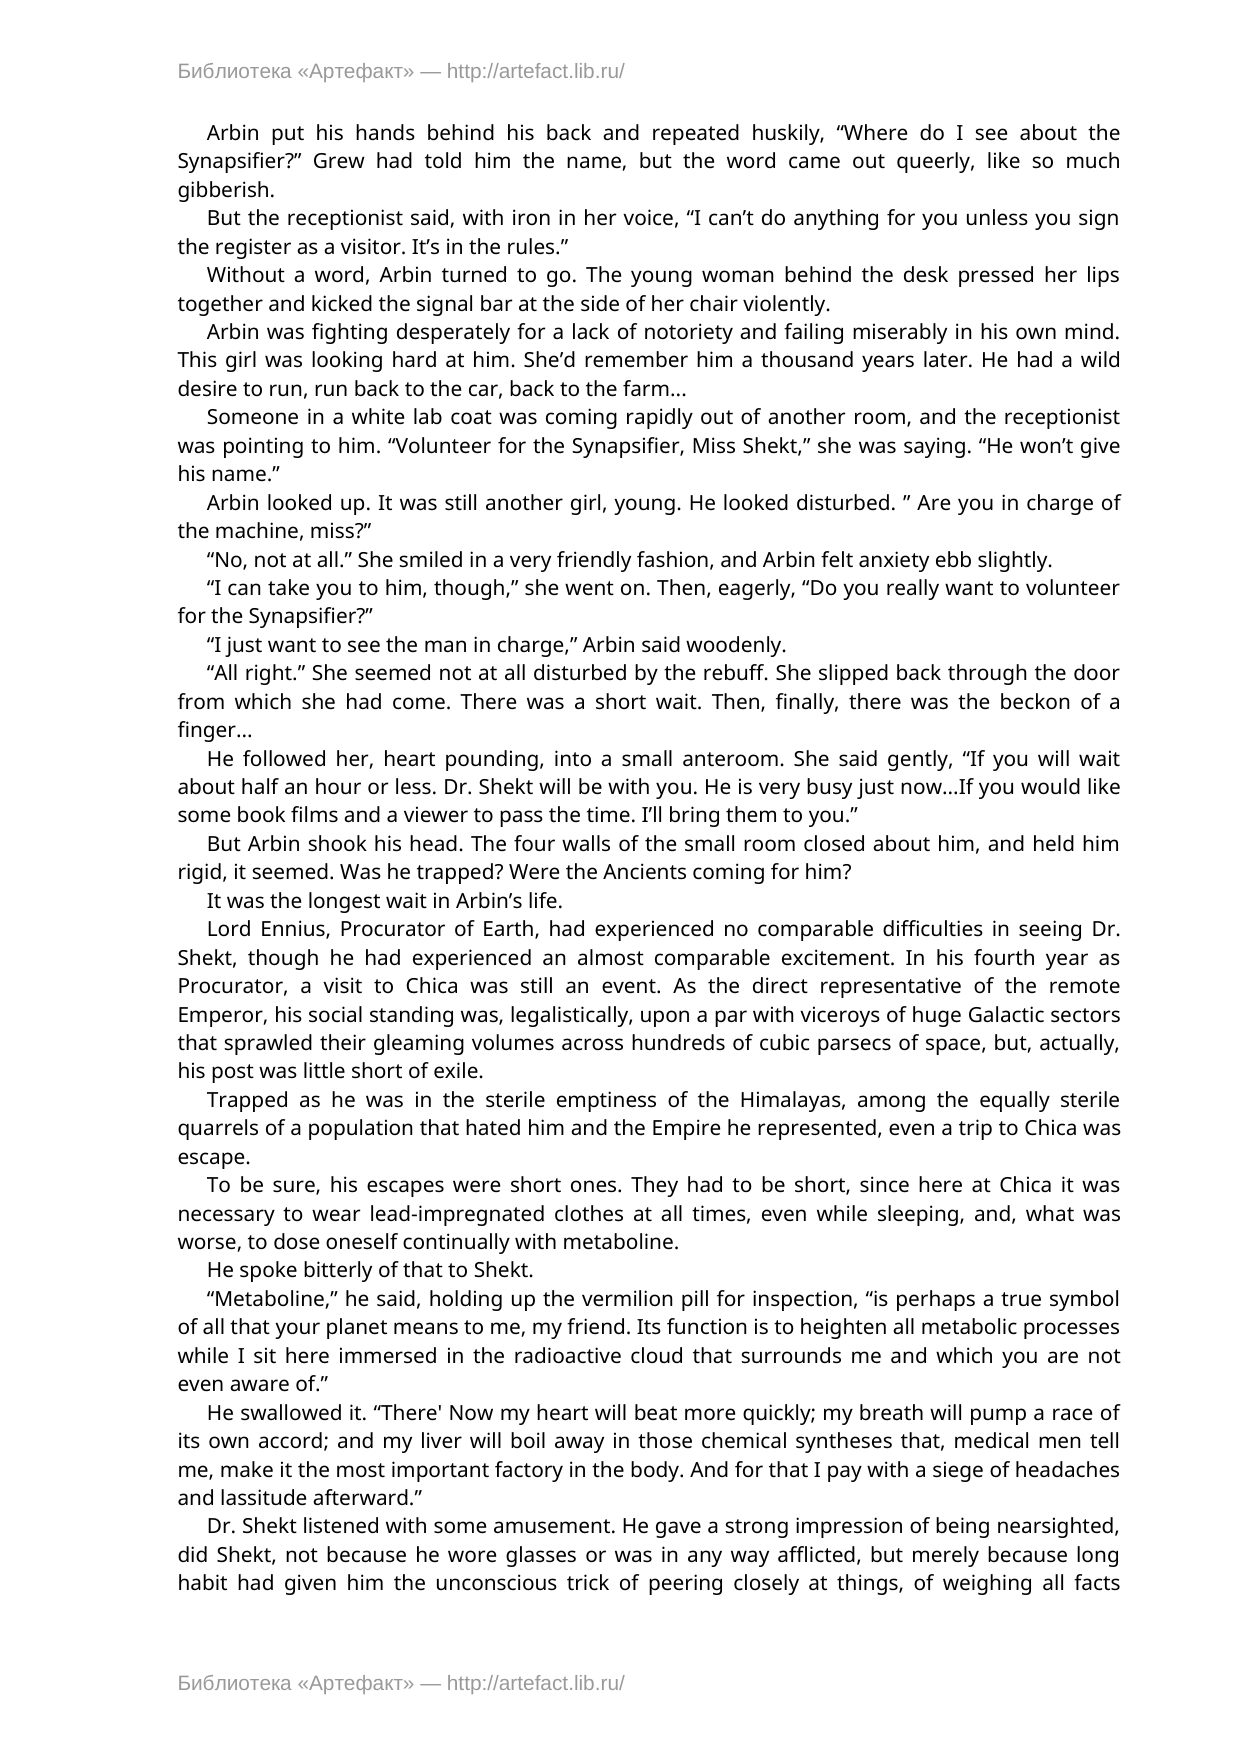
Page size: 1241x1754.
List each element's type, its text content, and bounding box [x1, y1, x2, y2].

text “All right.” She seemed not at all disturbed by the rebuff. She slipped back through the door from which she had come. There was a short wait. Then, finally, there was the beckon of a finger... [177, 658, 1122, 744]
text “I just want to see the man in charge,” Arbin said woodenly. [177, 630, 1122, 658]
text Someone in a white lab coat was coming rapidly out of another room, and the receptionist was pointing to him. “Volunteer for the Synapsifier, Miss Shekt,” she was saying. “He won’t give his name.” [177, 402, 1122, 488]
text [177, 1512, 1122, 1597]
text To be sure, his escapes were short ones. They had to be short, since here at Chica it was necessary to wear lead-impregnated clothes at all times, even while sleeping, and, what was worse, to dose oneself continually with metaboline. [177, 1170, 1122, 1256]
text “I can take you to him, though,” she went on. Then, eagerly, “Do you really want to volunteer for the Synapsifier?” [177, 573, 1122, 630]
text Lord Ennius, Procurator of Earth, had experienced no comparable difficulties in seeing Dr. Shekt, though he had experienced an almost comparable excitement. In his fourth year as Procurator, a visit to Chica was still an event. As the direct representative of the remote Emperor, his social standing was, legalistically, upon a par with viceroys of huge Galactic sectors that sprawled their gleaming volumes across hundreds of cubic parsecs of space, but, actually, his post was little short of exile. [177, 914, 1122, 1085]
text But the receptionist said, with iron in her voice, “I can’t do anything for you unless you sign the register as a visitor. It’s in the rules.” [177, 203, 1122, 260]
text He followed her, heart pounding, into a small anteroom. She said gently, “If you will wait about half an hour or less. Dr. Shekt will be with you. He is very busy just now...If you would like some book films and a viewer to pass the time. I’ll bring them to you.” [177, 744, 1122, 829]
text Arbin looked up. It was still another girl, young. He looked disturbed. ” Are you in charge of the machine, miss?” [177, 488, 1122, 545]
text Trapped as he was in the sterile emptiness of the Himalayas, among the equally sterile quarrels of a population that hated him and the Empire he represented, even a trip to Chica was escape. [177, 1085, 1122, 1170]
text Arbin put his hands behind his back and repeated huskily, “Where do I see about the Synapsifier?” Grew had told him the name, but the word came out queerly, like so much gibberish. [177, 118, 1122, 203]
text Without a word, Arbin turned to go. The young woman behind the desk pressed her lips together and kicked the signal bar at the side of her chair violently. [177, 260, 1122, 317]
text But Arbin shook his head. The four walls of the small room closed about him, and held him rigid, it seemed. Was he trapped? Were the Ancients coming for him? [177, 829, 1122, 886]
text It was the longest wait in Arbin’s life. [177, 886, 1122, 914]
text “Metaboline,” he said, holding up the vermilion pill for inspection, “is perhaps a true symbol of all that your planet means to me, my friend. Its function is to heighten all metabolic processes while I sit here immersed in the radioactive cloud that surrounds me and which you are not even aware of.” [177, 1284, 1122, 1398]
text He spoke bitterly of that to Shekt. [177, 1256, 1122, 1284]
text He swallowed it. “There' Now my heart will beat more quickly; my breath will pump a race of its own accord; and my liver will boil away in those chemical syntheses that, medical men tell me, make it the most important factory in the body. And for that I pay with a siege of headaches and lassitude afterward.” [177, 1398, 1122, 1512]
text “No, not at all.” She smiled in a very friendly fashion, and Arbin felt anxiety ebb slightly. [177, 545, 1122, 573]
text Arbin was fighting desperately for a lack of notoriety and failing miserably in his own mind. This girl was looking hard at him. She’d remember him a thousand years later. He had a wild desire to run, run back to the car, back to the farm... [177, 317, 1122, 402]
